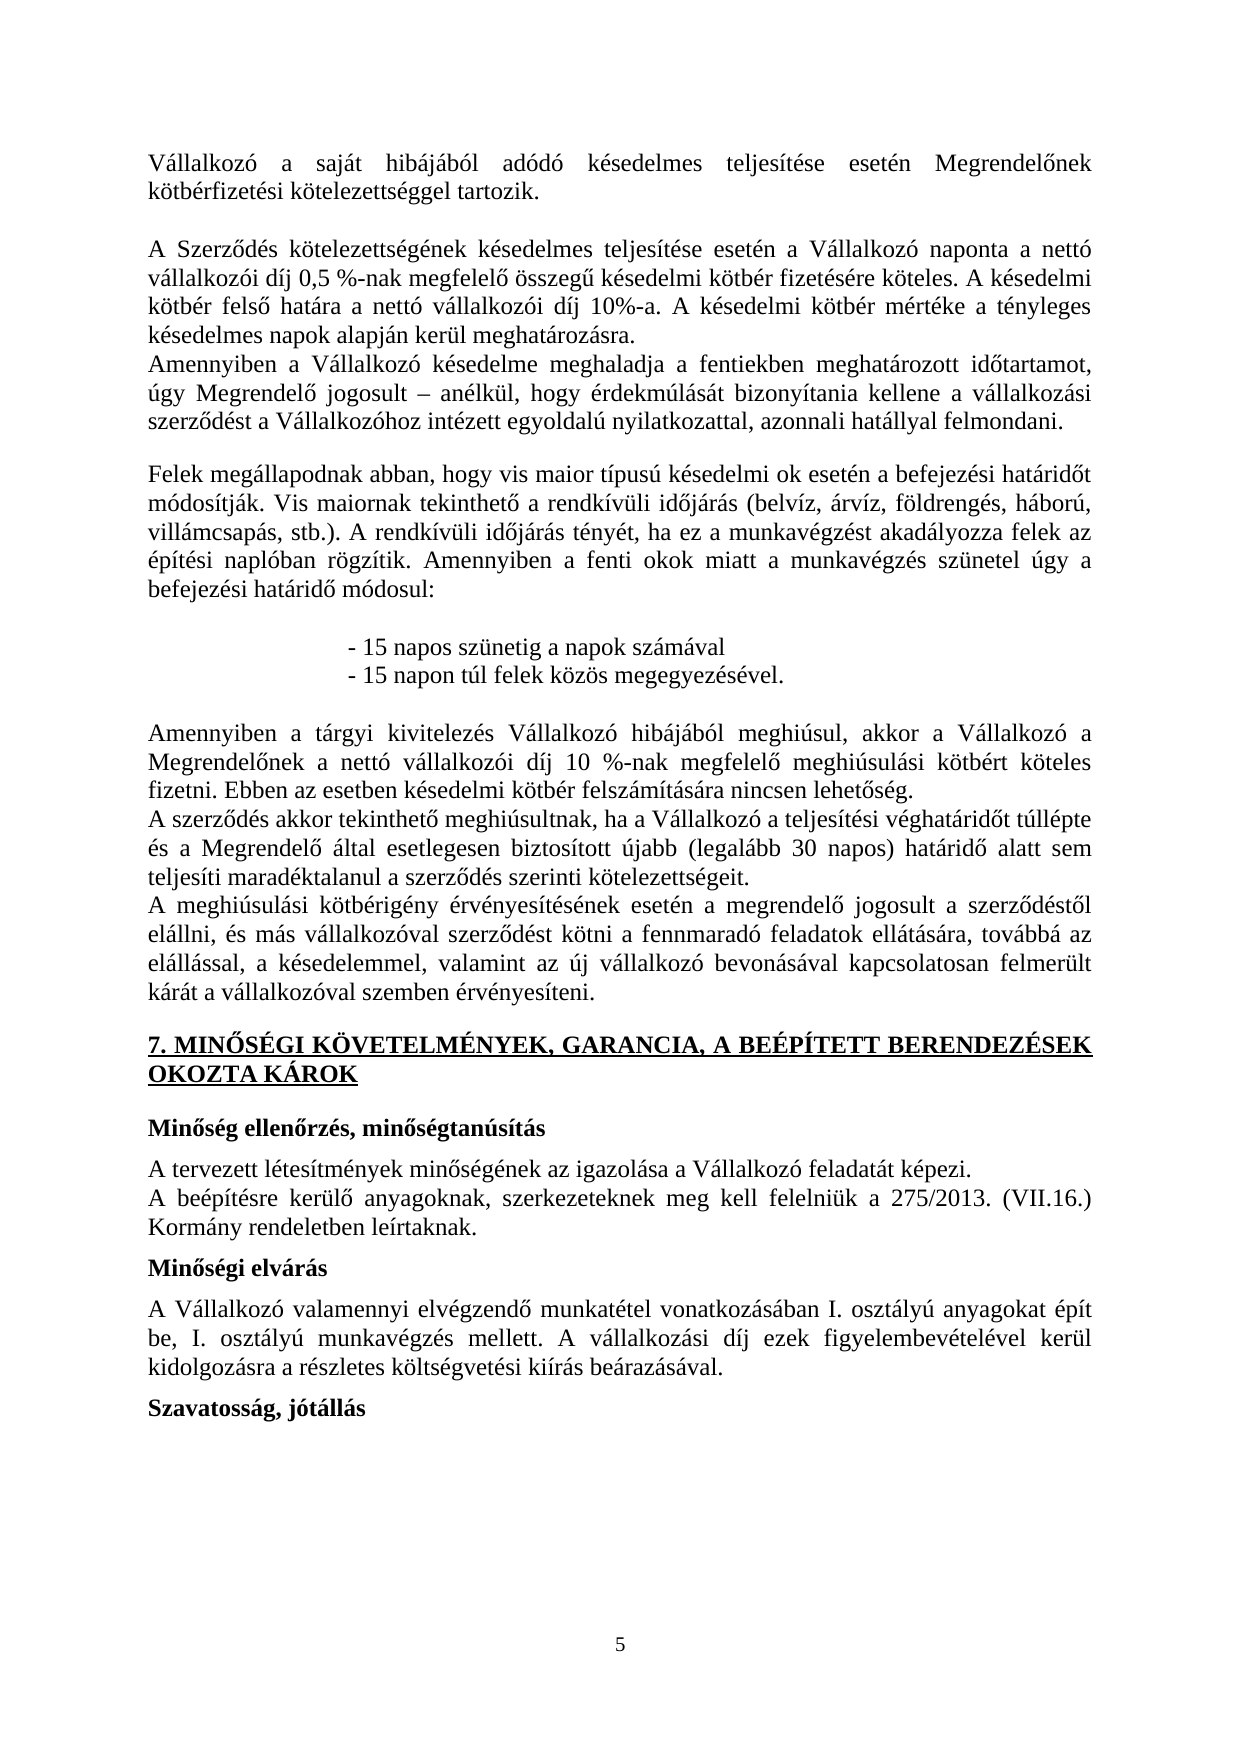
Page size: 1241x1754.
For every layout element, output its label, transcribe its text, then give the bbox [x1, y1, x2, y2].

subtitle Minőségi elvárás [148, 1253, 1093, 1282]
text Amennyiben a tárgyi kivitelezés Vállalkozó hibájából meghiúsul, akkor a Vállalkozó a Megrendelőnek a nettó vállalkozói díj 10 %-nak megfelelő meghiúsulási kötbért köteles fizetni. Ebben az esetben késedelmi kötbér felszámítására nincsen lehetőség. [148, 718, 1093, 804]
subtitle 7. MINŐSÉGI KÖVETELMÉNYEK, GARANCIA, A BEÉPÍTETT BERENDEZÉSEK OKOZTA KÁROK [148, 1057, 1093, 1088]
subtitle Minőség ellenőrzés, minőségtanúsítás [148, 1113, 1093, 1142]
text Felek megállapodnak abban, hogy vis maior típusú késedelmi ok esetén a befejezési határidőt módosítják. Vis maiornak tekinthető a rendkívüli időjárás (belvíz, árvíz, földrengés, háború, villámcsapás, stb.). A rendkívüli időjárás tényét, ha ez a munkavégzést akadályozza felek az építési naplóban rögzítik. Amennyiben a fenti okok miatt a munkavégzés szünetel úgy a befejezési határidő módosul: [148, 459, 1093, 603]
text - 15 napos szünetig a napok számával [148, 632, 1093, 660]
text A szerződés akkor tekinthető meghiúsultnak, ha a Vállalkozó a teljesítési véghatáridőt túllépte és a Megrendelő által esetlegesen biztosított újabb (legalább 30 napos) határidő alatt sem teljesíti maradéktalanul a szerződés szerinti kötelezettségeit. [148, 804, 1093, 890]
subtitle Szavatosság, jótállás [148, 1393, 1093, 1422]
text - 15 napon túl felek közös megegyezésével. [148, 660, 1093, 689]
subtitle A beépítésre kerülő anyagoknak, szerkezeteknek meg kell felelniük a 275/2013. (VII.16.) Kormány rendeletben leírtaknak. [148, 1183, 1093, 1240]
text Amennyiben a Vállalkozó késedelme meghaladja a fentiekben meghatározott időtartamot, úgy Megrendelő jogosult – anélkül, hogy érdekmúlását bizonyítania kellene a vállalkozási szerződést a Vállalkozóhoz intézett egyoldalú nyilatkozattal, azonnali hatállyal felmondani. [148, 349, 1093, 435]
subtitle A tervezett létesítmények minőségének az igazolása a Vállalkozó feladatát képezi. [148, 1154, 1093, 1183]
subtitle Vállalkozó a saját hibájából adódó késedelmes teljesítése esetén Megrendelőnek kötbérfizetési kötelezettséggel tartozik. [148, 148, 1093, 205]
subtitle A Vállalkozó valamennyi elvégzendő munkatétel vonatkozásában I. osztályú anyagokat épít be, I. osztályú munkavégzés mellett. A vállalkozási díj ezek figyelembevételével kerül kidolgozásra a részletes költségvetési kiírás beárazásával. [148, 1294, 1093, 1380]
subtitle 7. MINŐSÉGI KÖVETELMÉNYEK, GARANCIA, A BEÉPÍTETT BERENDEZÉSEK OKOZTA KÁROK [148, 1030, 1093, 1055]
subtitle A Szerződés kötelezettségének késedelmes teljesítése esetén a Vállalkozó naponta a nettó vállalkozói díj 0,5 %-nak megfelelő összegű késedelmi kötbér fizetésére köteles. A késedelmi kötbér felső határa a nettó vállalkozói díj 10%-a. A késedelmi kötbér mértéke a tényleges késedelmes napok alapján kerül meghatározásra. [148, 234, 1093, 349]
text A meghiúsulási kötbérigény érvényesítésének esetén a megrendelő jogosult a szerződéstől elállni, és más vállalkozóval szerződést kötni a fennmaradó feladatok ellátására, továbbá az elállással, a késedelemmel, valamint az új vállalkozó bevonásával kapcsolatosan felmerült kárát a vállalkozóval szemben érvényesíteni. [148, 890, 1093, 1005]
